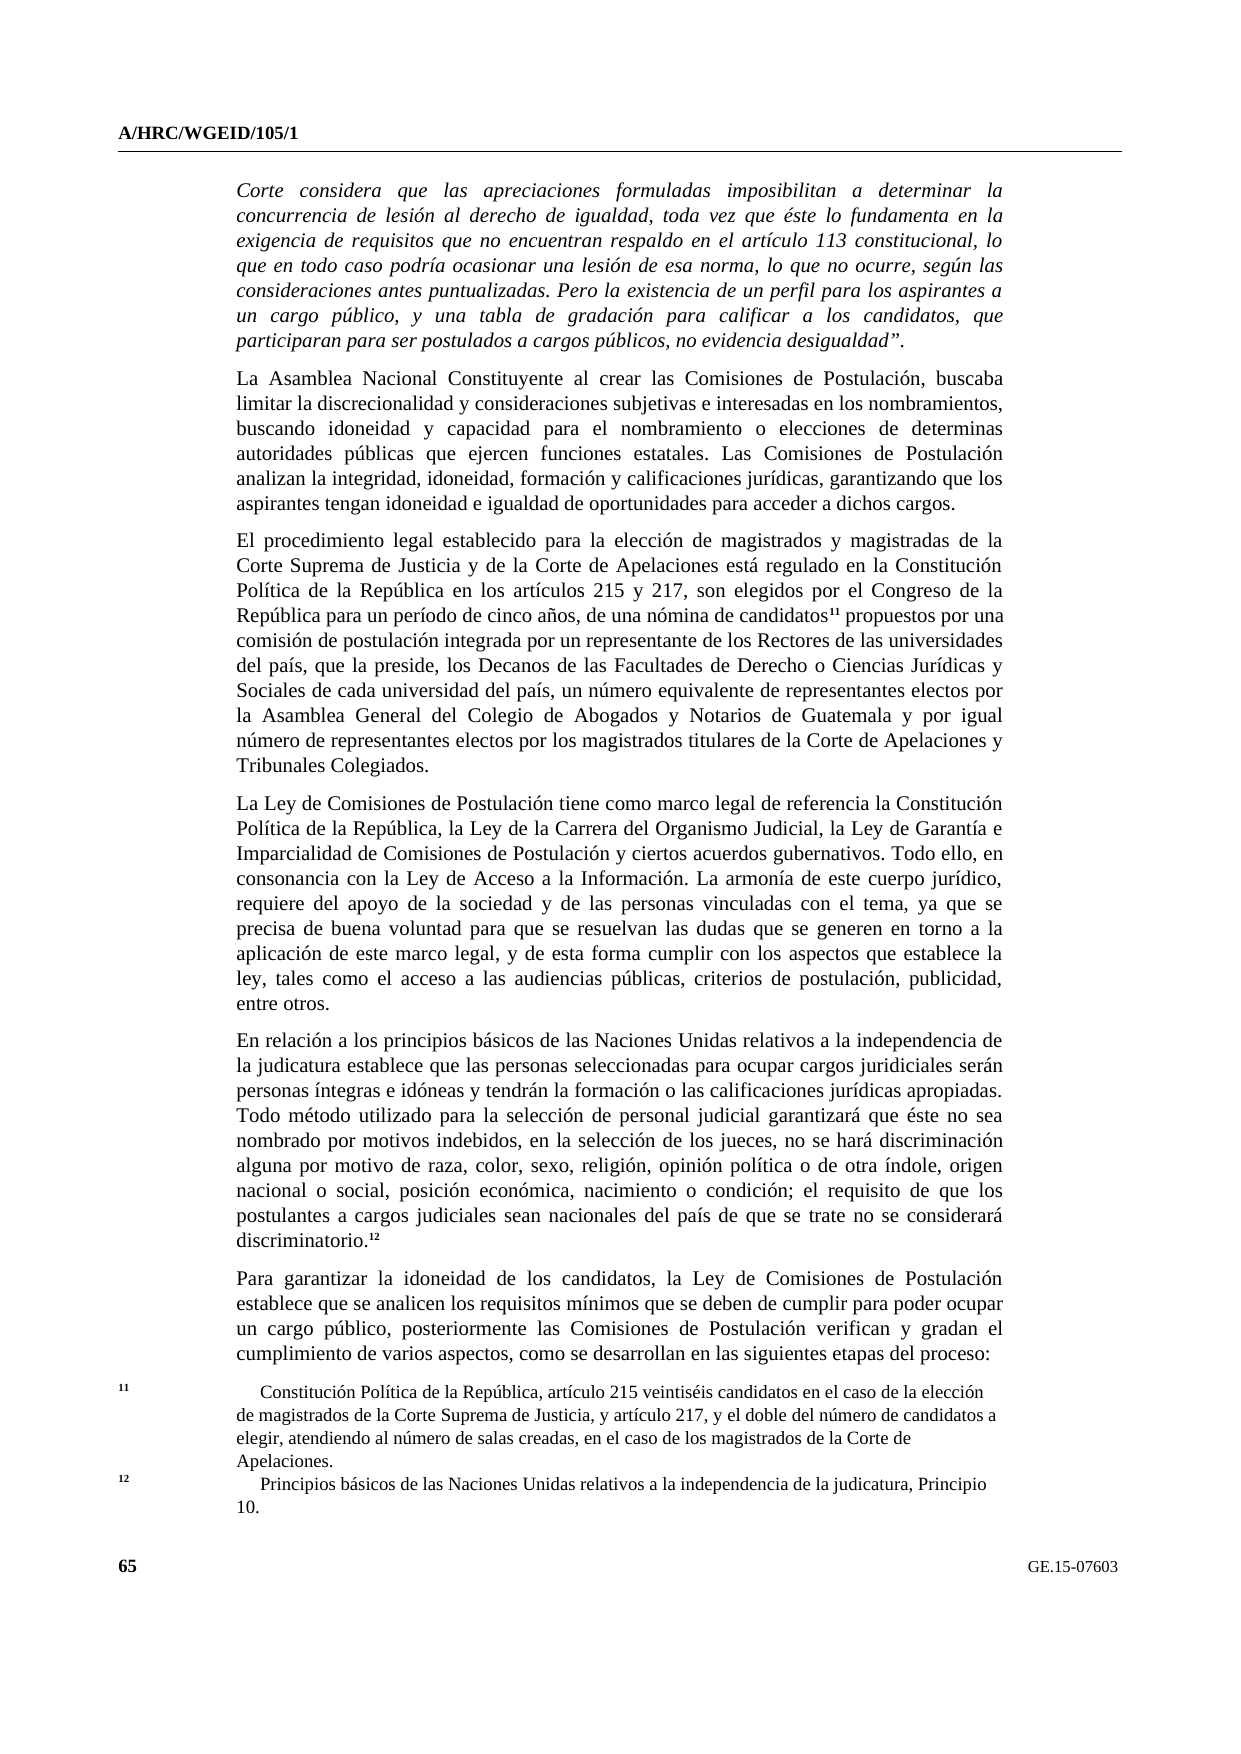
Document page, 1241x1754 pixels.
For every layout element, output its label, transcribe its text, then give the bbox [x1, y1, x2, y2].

text La Asamblea Nacional Constituyente al crear las Comisiones de Postulación, buscaba limitar la discrecionalidad y consideraciones subjetivas e interesadas en los nombramientos, buscando idoneidad y capacidad para el nombramiento o elecciones de determinas autoridades públicas que ejercen funciones estatales. Las Comisiones de Postulación analizan la integridad, idoneidad, formación y calificaciones jurídicas, garantizando que los aspirantes tengan idoneidad e igualdad de oportunidades para acceder a dichos cargos. [236, 365, 1004, 515]
text El procedimiento legal establecido para la elección de magistrados y magistradas de la Corte Suprema de Justicia y de la Corte de Apelaciones está regulado en la Constitución Política de la República en los artículos 215 y 217, son elegidos por el Congreso de la República para un período de cinco años, de una nómina de candidatos propuestos por una comisión de postulación integrada por un representante de los Rectores de las universidades del país, que la preside, los Decanos de las Facultades de Derecho o Ciencias Jurídicas y Sociales de cada universidad del país, un número equivalente de representantes electos por la Asamblea General del Colegio de Abogados y Notarios de Guatemala y por igual número de representantes electos por los magistrados titulares de la Corte de Apelaciones y Tribunales Colegiados. [236, 527, 1004, 777]
text La Ley de Comisiones de Postulación tiene como marco legal de referencia la Constitución Política de la República, la Ley de la Carrera del Organismo Judicial, la Ley de Garantía e Imparcialidad de Comisiones de Postulación y ciertos acuerdos gubernativos. Todo ello, en consonancia con la Ley de Acceso a la Información. La armonía de este cuerpo jurídico, requiere del apoyo de la sociedad y de las personas vinculadas con el tema, ya que se precisa de buena voluntad para que se resuelvan las dudas que se generen en torno a la aplicación de este marco legal, y de esta forma cumplir con los aspectos que establece la ley, tales como el acceso a las audiencias públicas, criterios de postulación, publicidad, entre otros. [236, 790, 1004, 1015]
text En relación a los principios básicos de las Naciones Unidas relativos a la independencia de la judicatura establece que las personas seleccionadas para ocupar cargos juridiciales serán personas íntegras e idóneas y tendrán la formación o las calificaciones jurídicas apropiadas. Todo método utilizado para la selección de personal judicial garantizará que éste no sea nombrado por motivos indebidos, en la selección de los jueces, no se hará discriminación alguna por motivo de raza, color, sexo, religión, opinión política o de otra índole, origen nacional o social, posición económica, nacimiento o condición; el requisito de que los postulantes a cargos judiciales sean nacionales del país de que se trate no se considerará discriminatorio. [236, 1027, 1004, 1252]
text Para garantizar la idoneidad de los candidatos, la Ley de Comisiones de Postulación establece que se analicen los requisitos mínimos que se deben de cumplir para poder ocupar un cargo público, posteriormente las Comisiones de Postulación verifican y gradan el cumplimiento de varios aspectos, como se desarrollan en las siguientes etapas del proceso: [236, 1265, 1004, 1365]
text La Corte de Constitucionalidad realizó un estudio correspondiente, tomando en consideración los estándares internacionales tanto del Sistema de Naciones Unidas como del Sistema Interamericano para la elección y nombramiento de magistrados y jueces, por lo que concluyo que no existe contradicción entre el artículo 12 de la Ley de Comisiones de Postulación y los artículos 2º., 4º. y 113 de la Constitución Política de la República, estableciendo que: “con relación a la lesión del derecho de igualdad denunciada, esta Corte considera que las apreciaciones formuladas imposibilitan a determinar la concurrencia de lesión al derecho de igualdad, toda vez que éste lo fundamenta en la exigencia de requisitos que no encuentran respaldo en el artículo 113 constitucional, lo que en todo caso podría ocasionar una lesión de esa norma, lo que no ocurre, según las consideraciones antes puntualizadas. Pero la existencia de un perfil para los aspirantes a un cargo público, y una tabla de gradación para calificar a los candidatos, que participaran para ser postulados a cargos públicos, no evidencia desigualdad”. [236, 177, 1004, 352]
